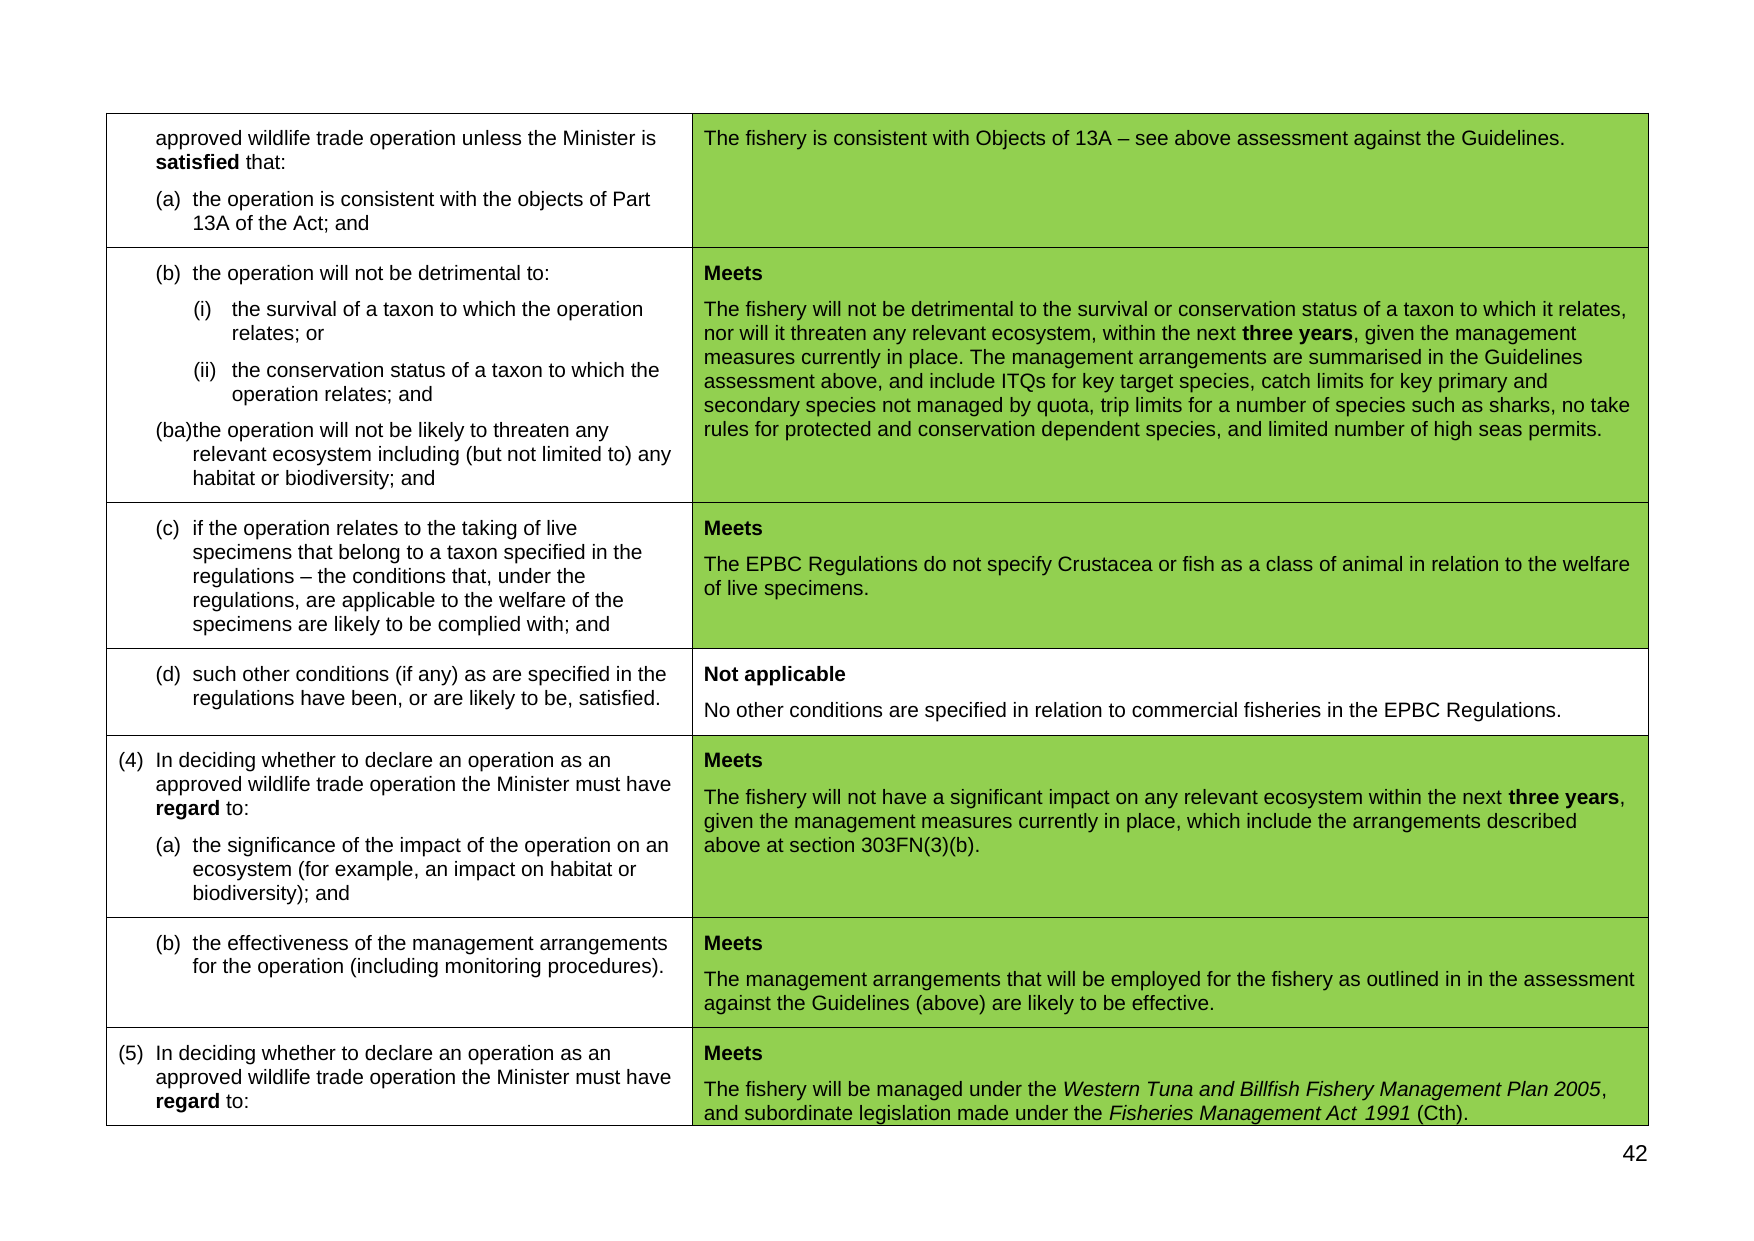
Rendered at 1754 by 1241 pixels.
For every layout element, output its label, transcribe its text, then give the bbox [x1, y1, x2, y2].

table_cell (b) the effectiveness of the management arrangements for the operation (including monitoring procedures). [107, 918, 692, 1027]
table_cell (4) In deciding whether to declare an operation as an approved wildlife trade operation the Minister must have regard to: (a) the significance of the impact of the operation on an ecosystem (for example, an impact on habitat or biodiversity); and [107, 736, 692, 917]
table_cell Meets The fishery will not have a significant impact on any relevant ecosystem within the next three years, given the management measures currently in place, which include the arrangements described above at section 303FN(3)(b). [693, 736, 1648, 917]
table_cell Meets The EPBC Regulations do not specify Crustacea or fish as a class of animal in relation to the welfare of live specimens. [693, 503, 1648, 648]
table_cell (b) the operation will not be detrimental to: (i) the survival of a taxon to which the operation relates; or (ii) the conservation status of a taxon to which the operation relates; and (ba) the operation will not be likely to threaten any relevant ecosystem including (but not limited to) any habitat or biodiversity; and [107, 248, 692, 502]
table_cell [107, 114, 692, 247]
table_cell Meets The management arrangements that will be employed for the fishery as outlined in in the assessment against the Guidelines (above) are likely to be effective. [693, 918, 1648, 1027]
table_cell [693, 1028, 1648, 1125]
table_cell Meets The fishery will not be detrimental to the survival or conservation status of a taxon to which it relates, nor will it threaten any relevant ecosystem, within the next three years, given the management measures currently in place. The management arrangements are summarised in the Guidelines assessment above, and include ITQs for key target species, catch limits for key primary and secondary species not managed by quota, trip limits for a number of species such as sharks, no take rules for protected and conservation dependent species, and limited number of high seas permits. [693, 248, 1648, 502]
table_cell (c) if the operation relates to the taking of live specimens that belong to a taxon specified in the regulations – the conditions that, under the regulations, are applicable to the welfare of the specimens are likely to be complied with; and [107, 503, 692, 648]
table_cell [693, 114, 1648, 247]
table_cell (d) such other conditions (if any) as are specified in the regulations have been, or are likely to be, satisfied. [107, 649, 692, 734]
table_cell Not applicable No other conditions are specified in relation to commercial fisheries in the EPBC Regulations. [693, 649, 1648, 734]
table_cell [107, 1028, 692, 1125]
